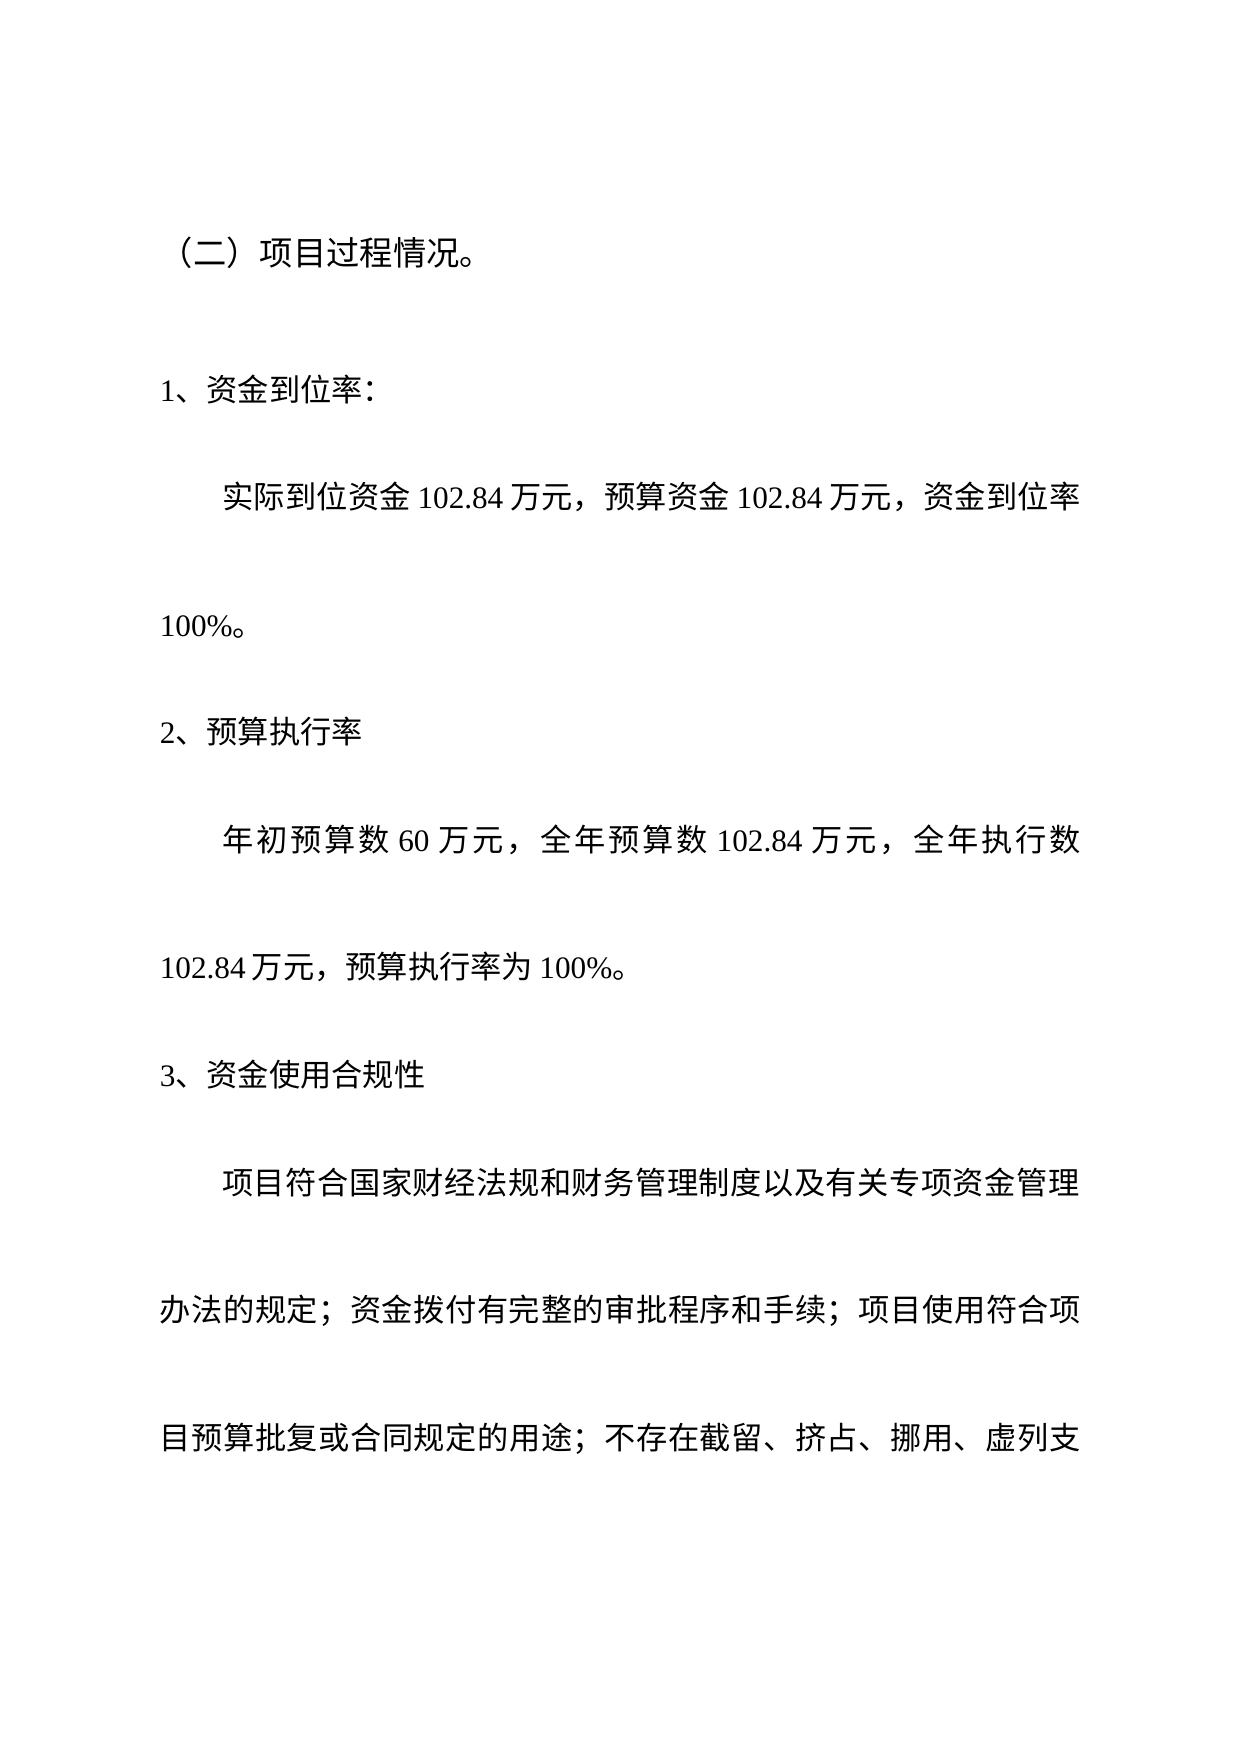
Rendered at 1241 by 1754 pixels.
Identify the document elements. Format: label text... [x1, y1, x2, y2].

text 2、预算执行率 [159, 688, 1081, 773]
subtitle （二）项目过程情况。 [159, 209, 1081, 294]
text 年初预算数60万元，全年预算数102.84万元，全年执行数 102.84万元，预算执行率为100%。 [159, 795, 1081, 1008]
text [159, 1138, 1081, 1478]
text 1、资金到位率： [159, 345, 1081, 430]
text 3、资金使用合规性 [159, 1030, 1081, 1115]
text 实际到位资金102.84万元，预算资金102.84万元，资金到位率100%。 [159, 452, 1081, 665]
